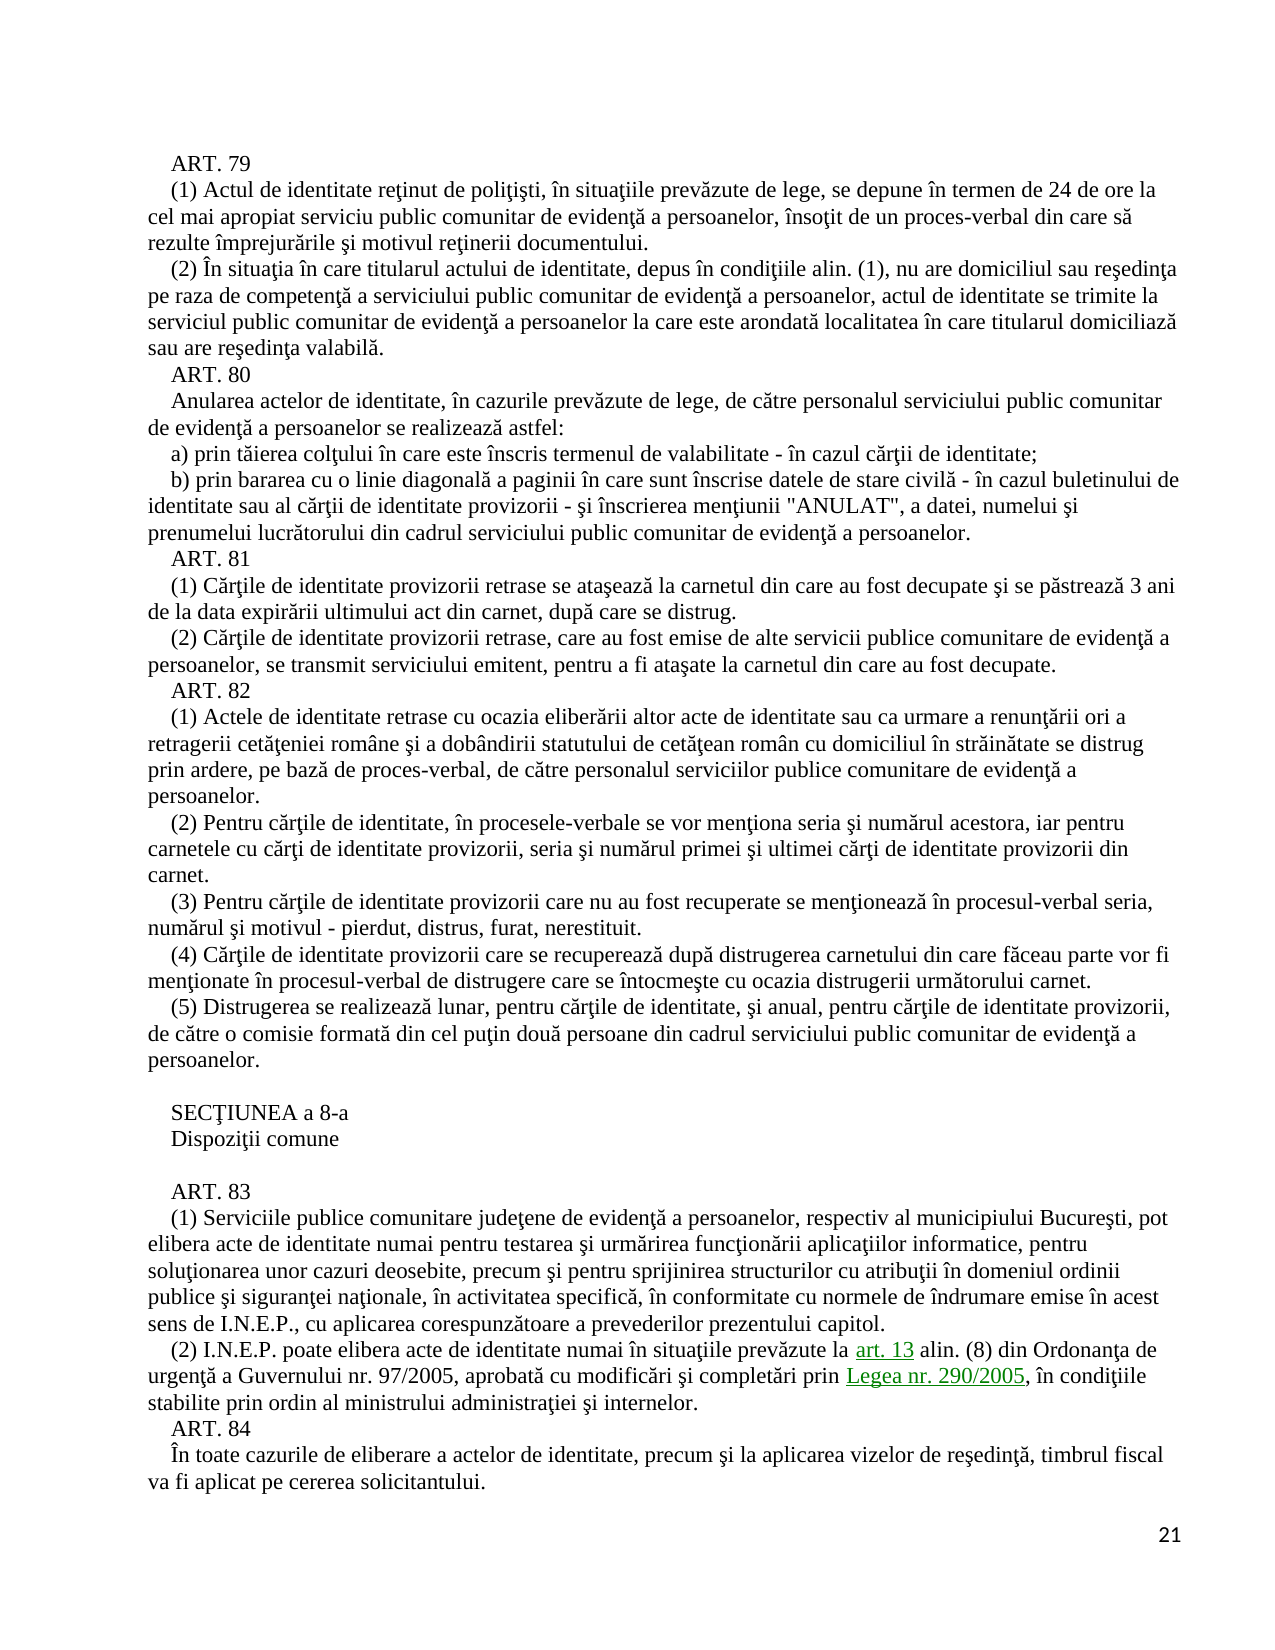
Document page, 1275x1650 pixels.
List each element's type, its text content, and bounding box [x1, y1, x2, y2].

text (1) Cărţile de identitate provizorii retrase se ataşează la carnetul din care au fost decupate şi se păstrează 3 ani de la data expirării ultimului act din carnet, după care se distrug. [148, 572, 1181, 624]
text (1) Actul de identitate reţinut de poliţişti, în situaţiile prevăzute de lege, se depune în termen de 24 de ore la cel mai apropiat serviciu public comunitar de evidenţă a persoanelor, însoţit de un proces-verbal din care să rezulte împrejurările şi motivul reţinerii documentului. [148, 176, 1181, 255]
text ART. 82 [148, 677, 1181, 703]
text (1) Serviciile publice comunitare judeţene de evidenţă a persoanelor, respectiv al municipiului Bucureşti, pot elibera acte de identitate numai pentru testarea şi urmărirea funcţionării aplicaţiilor informatice, pentru soluţionarea unor cazuri deosebite, precum şi pentru sprijinirea structurilor cu atribuţii în domeniul ordinii publice şi siguranţei naţionale, în activitatea specifică, în conformitate cu normele de îndrumare emise în acest sens de I.N.E.P., cu aplicarea corespunzătoare a prevederilor prezentului capitol. [148, 1204, 1181, 1336]
text (2) Pentru cărţile de identitate, în procesele-verbale se vor menţiona seria şi numărul acestora, iar pentru carnetele cu cărţi de identitate provizorii, seria şi numărul primei şi ultimei cărţi de identitate provizorii din carnet. [148, 809, 1181, 888]
text (2) Cărţile de identitate provizorii retrase, care au fost emise de alte servicii publice comunitare de evidenţă a persoanelor, se transmit serviciului emitent, pentru a fi ataşate la carnetul din care au fost decupate. [148, 624, 1181, 677]
text În toate cazurile de eliberare a actelor de identitate, precum şi la aplicarea vizelor de reşedinţă, timbrul fiscal va fi aplicat pe cererea solicitantului. [148, 1441, 1181, 1494]
text (1) Actele de identitate retrase cu ocazia eliberării altor acte de identitate sau ca urmare a renunţării ori a retragerii cetăţeniei române şi a dobândirii statutului de cetăţean român cu domiciliul în străinătate se distrug prin ardere, pe bază de proces-verbal, de către personalul serviciilor publice comunitare de evidenţă a persoanelor. [148, 703, 1181, 809]
text ART. 79 [148, 150, 1181, 176]
text (2) I.N.E.P. poate elibera acte de identitate numai în situaţiile prevăzute la art. 13 alin. (8) din Ordonanţa de urgenţă a Guvernului nr. 97/2005, aprobată cu modificări şi completări prin Legea nr. 290/2005, în condiţiile stabilite prin ordin al ministrului administraţiei şi internelor. [148, 1336, 1181, 1415]
text (4) Cărţile de identitate provizorii care se recuperează după distrugerea carnetului din care făceau parte vor fi menţionate în procesul-verbal de distrugere care se întocmeşte cu ocazia distrugerii următorului carnet. [148, 941, 1181, 993]
text Anularea actelor de identitate, în cazurile prevăzute de lege, de către personalul serviciului public comunitar de evidenţă a persoanelor se realizează astfel: [148, 387, 1181, 440]
text (3) Pentru cărţile de identitate provizorii care nu au fost recuperate se menţionează în procesul-verbal seria, numărul şi motivul - pierdut, distrus, furat, nerestituit. [148, 888, 1181, 941]
text SECŢIUNEA a 8-a [148, 1099, 1181, 1125]
text (5) Distrugerea se realizează lunar, pentru cărţile de identitate, şi anual, pentru cărţile de identitate provizorii, de către o comisie formată din cel puţin două persoane din cadrul serviciului public comunitar de evidenţă a persoanelor. [148, 993, 1181, 1072]
text ART. 84 [148, 1415, 1181, 1441]
text Dispoziţii comune [148, 1125, 1181, 1151]
text ART. 80 [148, 361, 1181, 387]
text ART. 83 [148, 1178, 1181, 1204]
text b) prin bararea cu o linie diagonală a paginii în care sunt înscrise datele de stare civilă - în cazul buletinului de identitate sau al cărţii de identitate provizorii - şi înscrierea menţiunii "ANULAT", a datei, numelui şi prenumelui lucrătorului din cadrul serviciului public comunitar de evidenţă a persoanelor. [148, 466, 1181, 545]
text (2) În situaţia în care titularul actului de identitate, depus în condiţiile alin. (1), nu are domiciliul sau reşedinţa pe raza de competenţă a serviciului public comunitar de evidenţă a persoanelor, actul de identitate se trimite la serviciul public comunitar de evidenţă a persoanelor la care este arondată localitatea în care titularul domiciliază sau are reşedinţa valabilă. [148, 255, 1181, 361]
text ART. 81 [148, 545, 1181, 572]
text a) prin tăierea colţului în care este înscris termenul de valabilitate - în cazul cărţii de identitate; [148, 440, 1181, 466]
